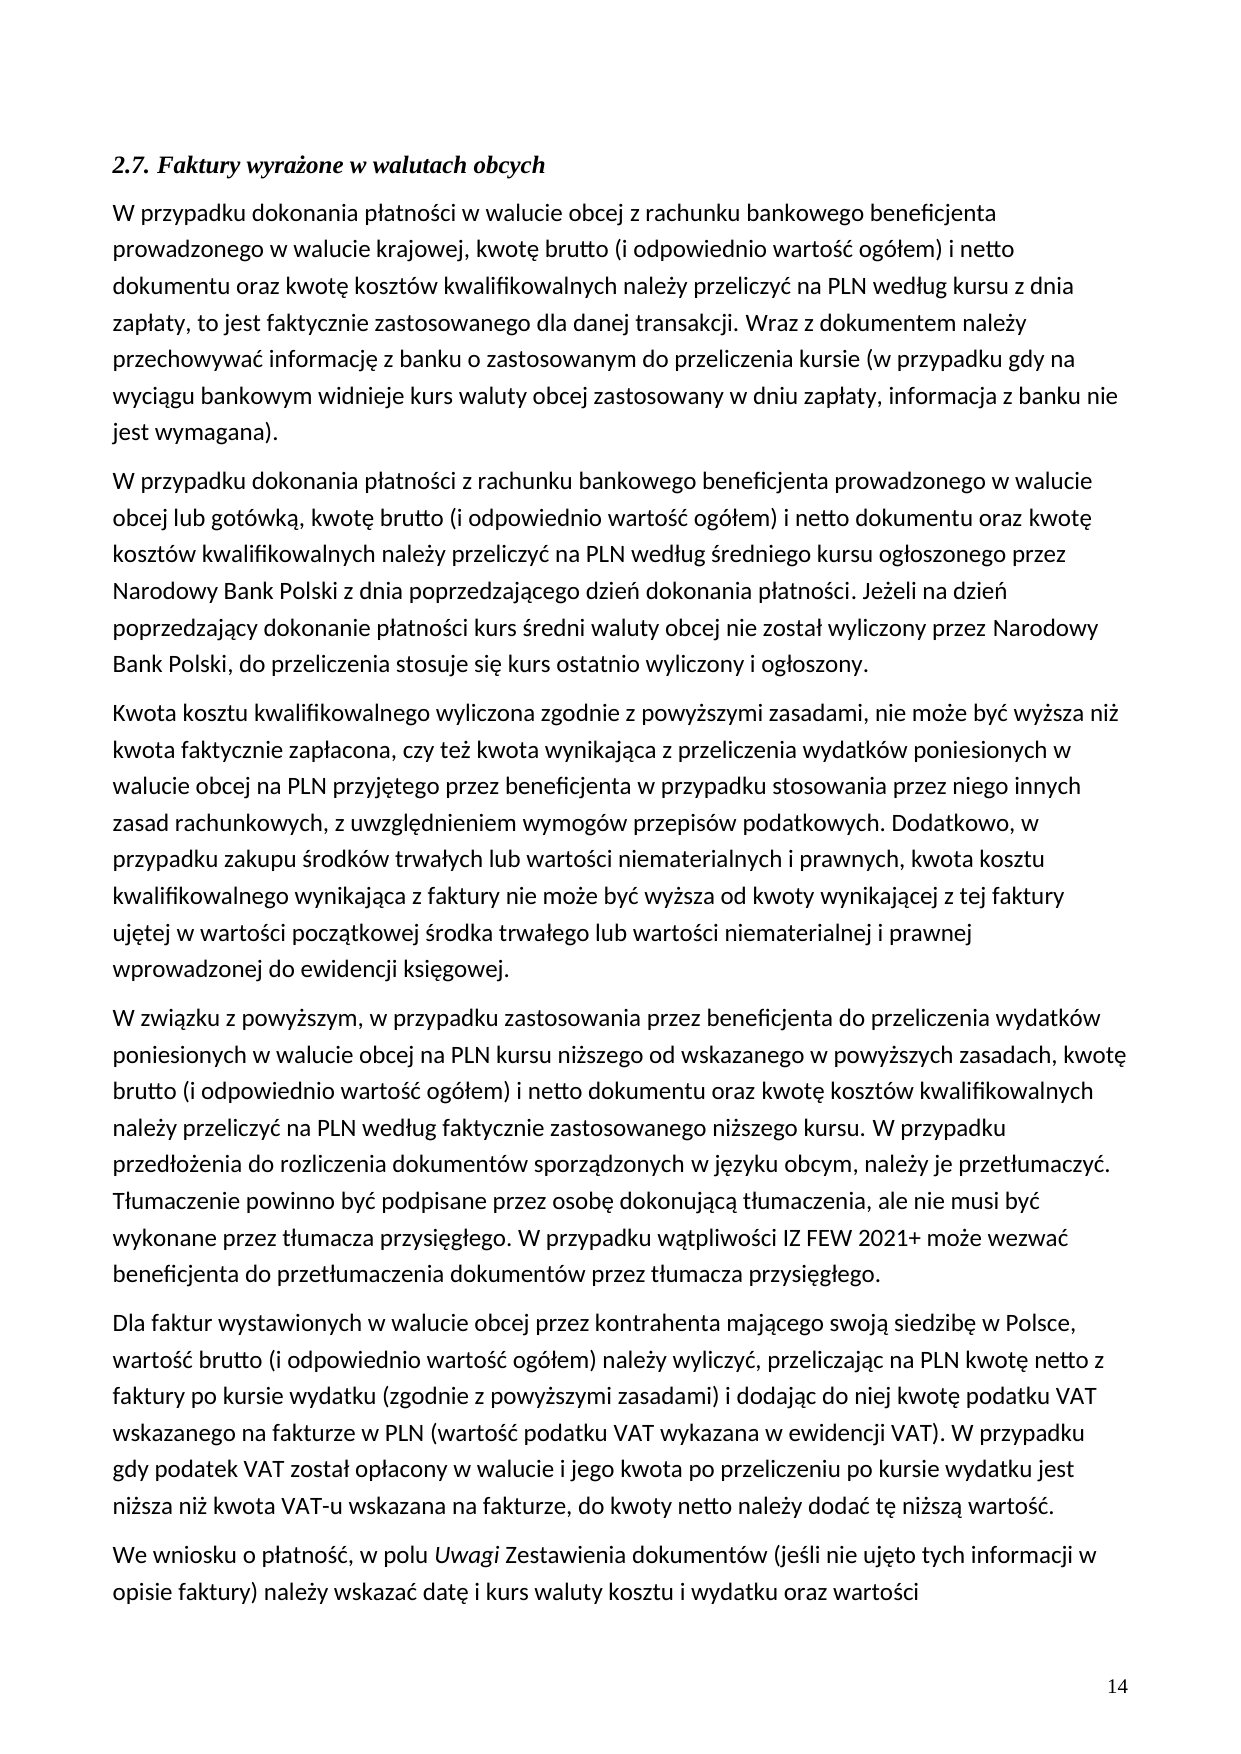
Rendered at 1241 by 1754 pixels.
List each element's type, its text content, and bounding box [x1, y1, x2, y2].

text Kwota kosztu kwalifikowalnego wyliczona zgodnie z powyższymi zasadami, nie może być wyższa niż kwota faktycznie zapłacona, czy też kwota wynikająca z przeliczenia wydatków poniesionych w walucie obcej na PLN przyjętego przez beneficjenta w przypadku stosowania przez niego innych zasad rachunkowych, z uwzględnieniem wymogów przepisów podatkowych. Dodatkowo, w przypadku zakupu środków trwałych lub wartości niematerialnych i prawnych, kwota kosztu kwalifikowalnego wynikająca z faktury nie może być wyższa od kwoty wynikającej z tej faktury ujętej w wartości początkowej środka trwałego lub wartości niematerialnej i prawnej wprowadzonej do ewidencji księgowej. [112, 697, 1128, 984]
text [112, 1539, 1128, 1606]
text W przypadku dokonania płatności w walucie obcej z rachunku bankowego beneficjenta prowadzonego w walucie krajowej, kwotę brutto (i odpowiednio wartość ogółem) i netto dokumentu oraz kwotę kosztów kwalifikowalnych należy przeliczyć na PLN według kursu z dnia zapłaty, to jest faktycznie zastosowanego dla danej transakcji. Wraz z dokumentem należy przechowywać informację z banku o zastosowanym do przeliczenia kursie (w przypadku gdy na wyciągu bankowym widnieje kurs waluty obcej zastosowany w dniu zapłaty, informacja z banku nie jest wymagana). [112, 197, 1128, 447]
text W związku z powyższym, w przypadku zastosowania przez beneficjenta do przeliczenia wydatków poniesionych w walucie obcej na PLN kursu niższego od wskazanego w powyższych zasadach, kwotę brutto (i odpowiednio wartość ogółem) i netto dokumentu oraz kwotę kosztów kwalifikowalnych należy przeliczyć na PLN według faktycznie zastosowanego niższego kursu. W przypadku przedłożenia do rozliczenia dokumentów sporządzonych w języku obcym, należy je przetłumaczyć. Tłumaczenie powinno być podpisane przez osobę dokonującą tłumaczenia, ale nie musi być wykonane przez tłumacza przysięgłego. W przypadku wątpliwości IZ FEW 2021+ może wezwać beneficjenta do przetłumaczenia dokumentów przez tłumacza przysięgłego. [112, 1002, 1128, 1289]
subtitle Faktury wyrażone w walutach obcych [112, 150, 1128, 179]
text Dla faktur wystawionych w walucie obcej przez kontrahenta mającego swoją siedzibę w Polsce, wartość brutto (i odpowiednio wartość ogółem) należy wyliczyć, przeliczając na PLN kwotę netto z faktury po kursie wydatku (zgodnie z powyższymi zasadami) i dodając do niej kwotę podatku VAT wskazanego na fakturze w PLN (wartość podatku VAT wykazana w ewidencji VAT). W przypadku gdy podatek VAT został opłacony w walucie i jego kwota po przeliczeniu po kursie wydatku jest niższa niż kwota VAT-u wskazana na fakturze, do kwoty netto należy dodać tę niższą wartość. [112, 1307, 1128, 1521]
text W przypadku dokonania płatności z rachunku bankowego beneficjenta prowadzonego w walucie obcej lub gotówką, kwotę brutto (i odpowiednio wartość ogółem) i netto dokumentu oraz kwotę kosztów kwalifikowalnych należy przeliczyć na PLN według średniego kursu ogłoszonego przez Narodowy Bank Polski z dnia poprzedzającego dzień dokonania płatności. Jeżeli na dzień poprzedzający dokonanie płatności kurs średni waluty obcej nie został wyliczony przez Narodowy Bank Polski, do przeliczenia stosuje się kurs ostatnio wyliczony i ogłoszony. [112, 465, 1128, 679]
